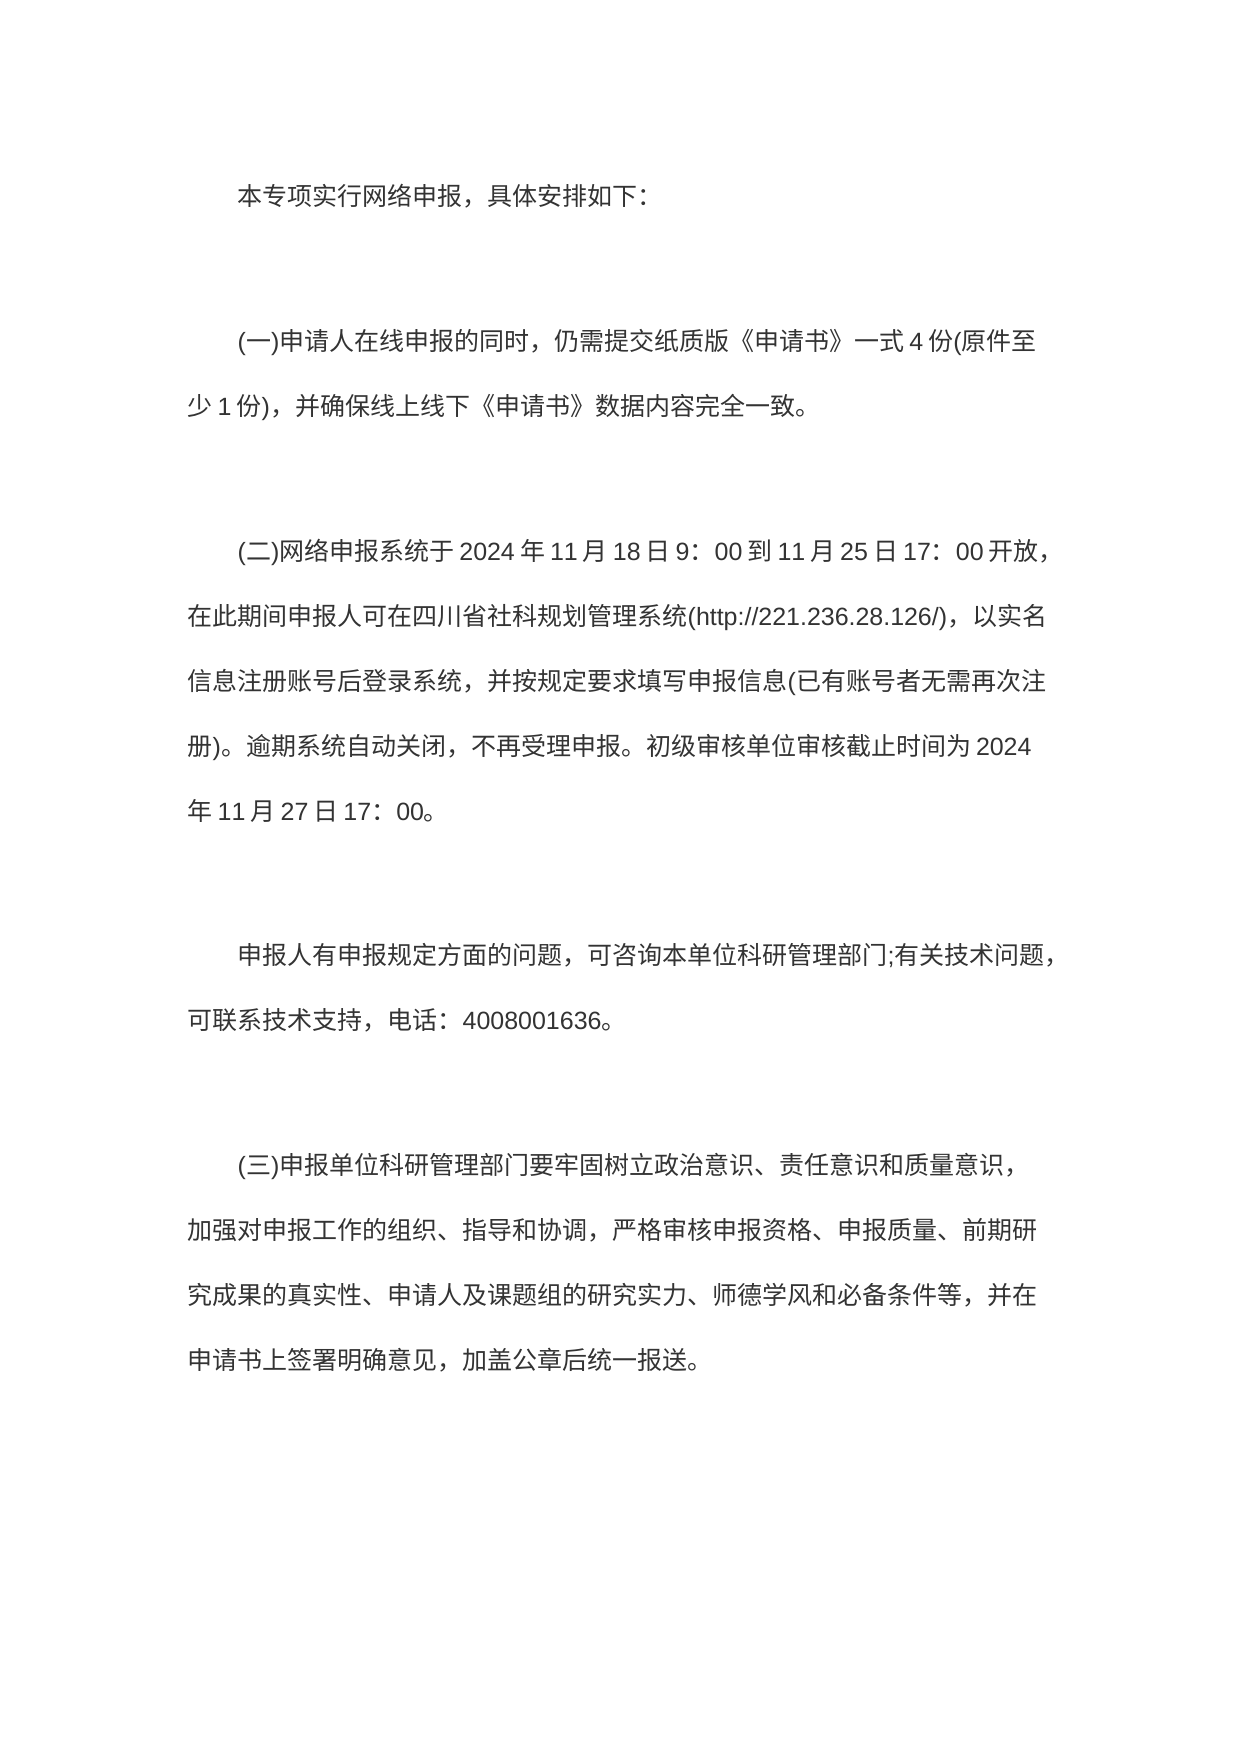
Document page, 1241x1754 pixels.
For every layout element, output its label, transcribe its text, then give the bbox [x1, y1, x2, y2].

text 本专项实行网络申报，具体安排如下： [187, 162, 1053, 227]
text (三)申报单位科研管理部门要牢固树立政治意识、责任意识和质量意识，加强对申报工作的组织、指导和协调，严格审核申报资格、申报质量、前期研究成果的真实性、申请人及课题组的研究实力、师德学风和必备条件等，并在申请书上签署明确意见，加盖公章后统一报送。 [187, 1131, 1053, 1391]
text 申报人有申报规定方面的问题，可咨询本单位科研管理部门;有关技术问题，可联系技术支持，电话：4008001636。 [187, 921, 1053, 1051]
text (一)申请人在线申报的同时，仍需提交纸质版《申请书》一式4份(原件至少1份)，并确保线上线下《申请书》数据内容完全一致。 [187, 307, 1053, 437]
text (二)网络申报系统于2024年11月18日9：00到11月25日17：00开放，在此期间申报人可在四川省社科规划管理系统(http://221.236.28.126/)，以实名信息注册账号后登录系统，并按规定要求填写申报信息(已有账号者无需再次注册)。逾期系统自动关闭，不再受理申报。初级审核单位审核截止时间为2024年11月27日17：00。 [187, 517, 1053, 842]
